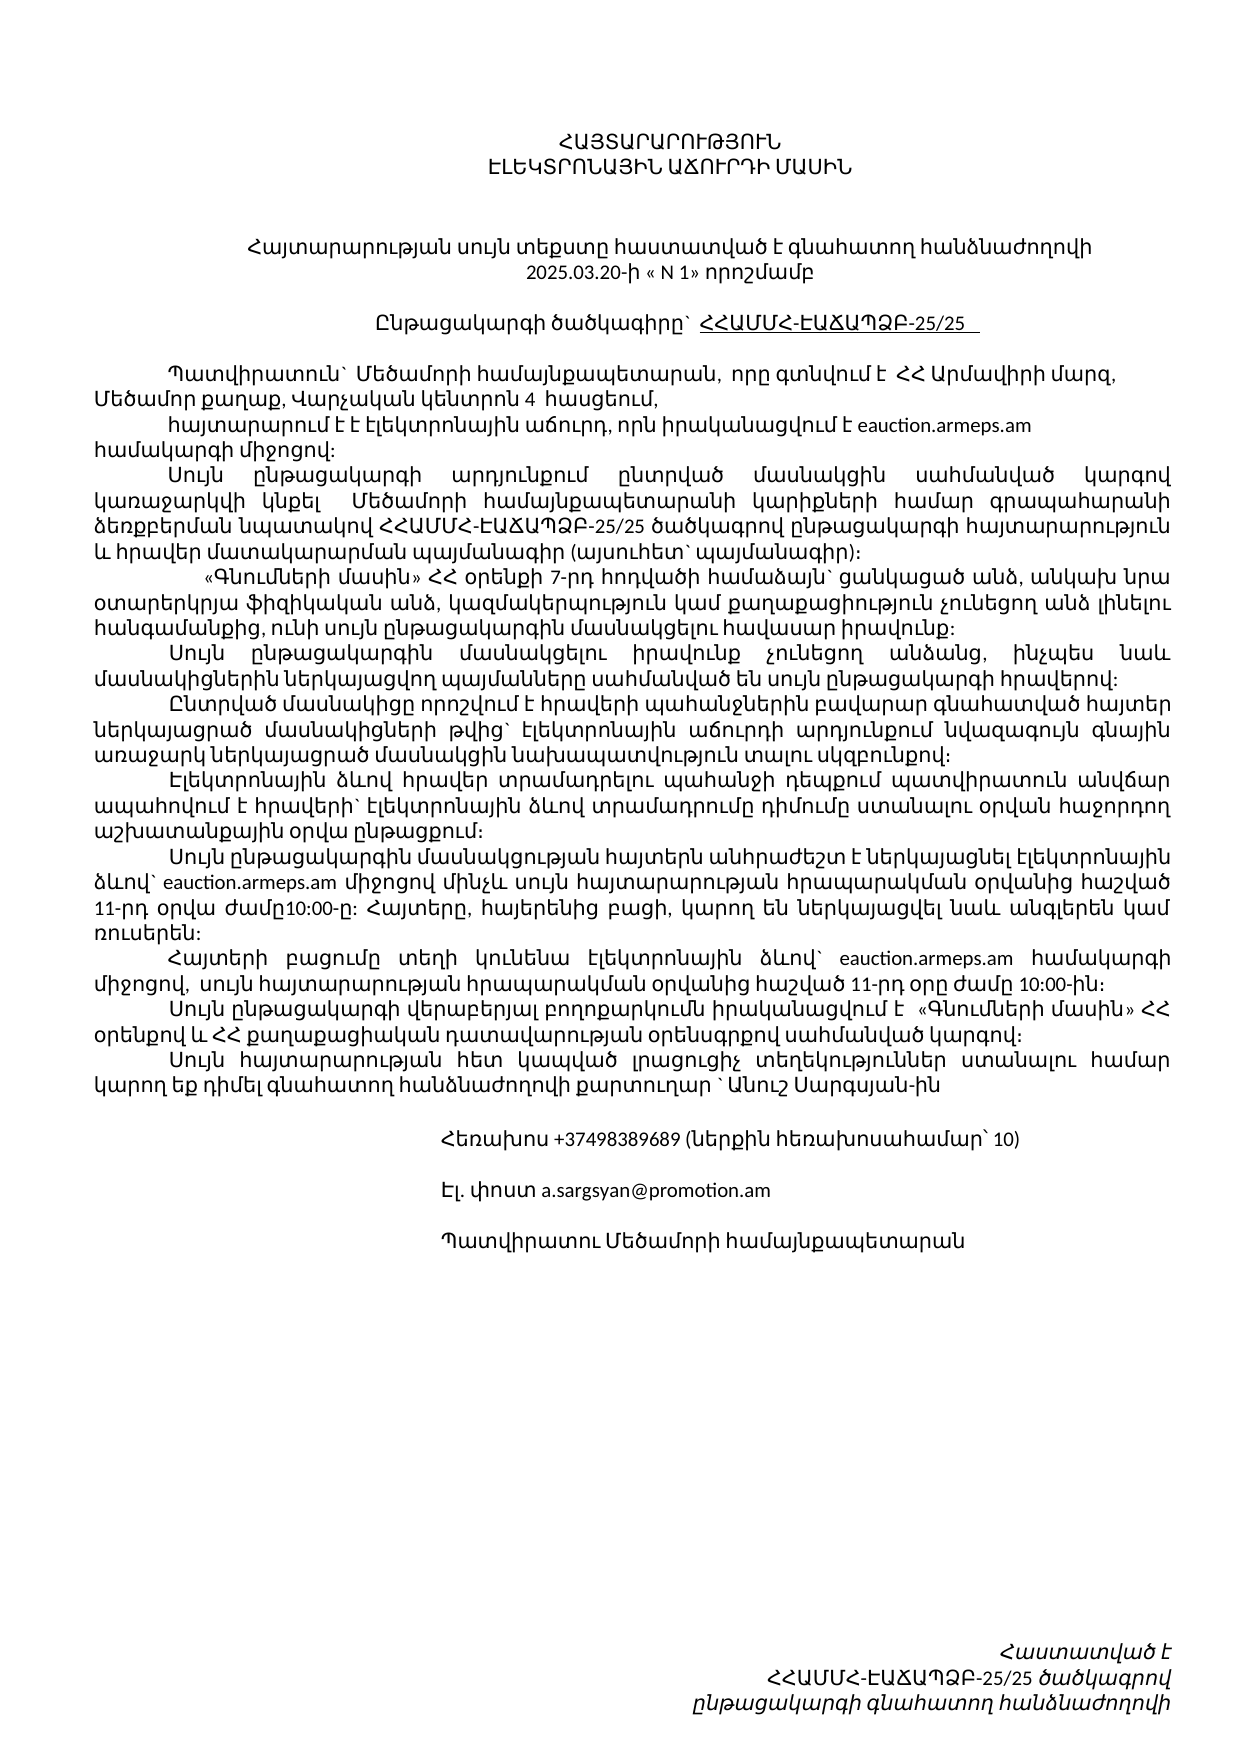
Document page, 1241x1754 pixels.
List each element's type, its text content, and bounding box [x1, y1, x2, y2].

text Էլ. փոստ a.sargsyan@promotion.am [94, 1177, 1171, 1203]
text Ընթացակարգի ծածկագիրը` ՀՀԱՄՄՀ-ԷԱՃԱՊՁԲ-25/25 [94, 310, 1171, 336]
text 2025.03.20 -ի « N 1» որոշմամբ [94, 259, 1171, 285]
text Պատվիրատուն` Մեծամորի համայնքապետարան, որը գտնվում է ՀՀ Արմավիրի մարզ, Մեծամոր քաղաք, Վարչական կենտրոն 4 հասցեում, [94, 361, 1171, 412]
text Պատվիրատու Մեծամորի համայնքապետարան [94, 1228, 1171, 1253]
text Էլեկտրոնային ձևով հրավեր տրամադրելու պահանջի դեպքում պատվիրատուն անվճար ապահովում է հրավերի` էլեկտրոնային ձևով տրամադրումը դիմումը ստանալու օրվան հաջորդող աշխատանքային օրվա ընթացքում։ [94, 768, 1171, 844]
text ՀԱՅՏԱՐԱՐՈՒԹՅՈՒՆ [94, 129, 1171, 154]
text Սույն ընթացակարգին մասնակցելու իրավունք չունեցող անձանց, ինչպես նաև մասնակիցներին ներկայացվող պայմանները սահմանված են սույն ընթացակարգի հրավերով: [94, 641, 1171, 691]
text Սույն հայտարարության հետ կապված լրացուցիչ տեղեկություններ ստանալու համար կարող եք դիմել գնահատող հանձնաժողովի քարտուղար ` Անուշ Սարգսյան-ին [94, 1047, 1171, 1098]
text ԷԼԵԿՏՐՈՆԱՅԻՆ ԱՃՈՒՐԴԻ ՄԱՍԻՆ [94, 154, 1171, 180]
text Ընտրված մասնակիցը որոշվում է հրավերի պահանջներին բավարար գնահատված հայտեր ներկայացրած մասնակիցների թվից` էլեկտրոնային աճուրդի արդյունքում նվազագույն գնային առաջարկ ներկայացրած մասնակցին նախապատվություն տալու սկզբունքով։ [94, 691, 1171, 768]
text «Գնումների մասին» ՀՀ օրենքի 7-րդ հոդվածի համաձայն` ցանկացած անձ, անկախ նրա օտարերկրյա ֆիզիկական անձ, կազմակերպություն կամ քաղաքացիություն չունեցող անձ լինելու հանգամանքից, ունի սույն ընթացակարգին մասնակցելու հավասար իրավունք: [94, 564, 1171, 641]
text Հեռախոս +37498389689 (ներքին հեռախոսահամար՝ 10) [94, 1126, 1171, 1152]
text հայտարարում է է էլեկտրոնային աճուրդ, որն իրականացվում է eauction.armeps.am համակարգի միջոցով: [94, 412, 1171, 463]
text Հայտերի բացումը տեղի կունենա էլեկտրոնային ձևով` eauction.armeps.am համակարգի միջոցով, սույն հայտարարության հրապարակման օրվանից հաշված 11-րդ օրը ժամը 10:00-ին։ [94, 946, 1171, 996]
text ընթացակարգի գնահատող հանձնաժողովի [94, 1690, 1171, 1716]
text Սույն ընթացակարգին մասնակցության հայտերն անհրաժեշտ է ներկայացնել էլեկտրոնային ձևով` eauction.armeps.am միջոցով մինչև սույն հայտարարության հրապարակման օրվանից հաշված 11-րդ օրվա ժամը10:00-ը: Հայտերը, հայերենից բացի, կարող են ներկայացվել նաև անգլերեն կամ ռուսերեն: [94, 844, 1171, 946]
text Հայտարարության սույն տեքստը հաստատված է գնահատող հանձնաժողովի [94, 234, 1171, 259]
text Հաստատված է [94, 1639, 1171, 1665]
text Սույն ընթացակարգի վերաբերյալ բողոքարկումն իրականացվում է «Գնումների մասին» ՀՀ օրենքով և ՀՀ քաղաքացիական դատավարության օրենսգրքով սահմանված կարգով։ [94, 996, 1171, 1047]
text Սույն ընթացակարգի արդյունքում ընտրված մասնակցին սահմանված կարգով կառաջարկվի կնքել Մեծամորի համայնքապետարանի կարիքների համար գրապահարանի ձեռքբերման նպատակով ՀՀԱՄՄՀ-ԷԱՃԱՊՁԲ-25/25 ծածկագրով ընթացակարգի հայտարարություն և հրավեր մատակարարման պայմանագիր (այսուհետ` պայմանագիր)։ [94, 463, 1171, 564]
text ՀՀԱՄՄՀ-ԷԱՃԱՊՁԲ-25/25 ծածկագրով [94, 1665, 1171, 1690]
